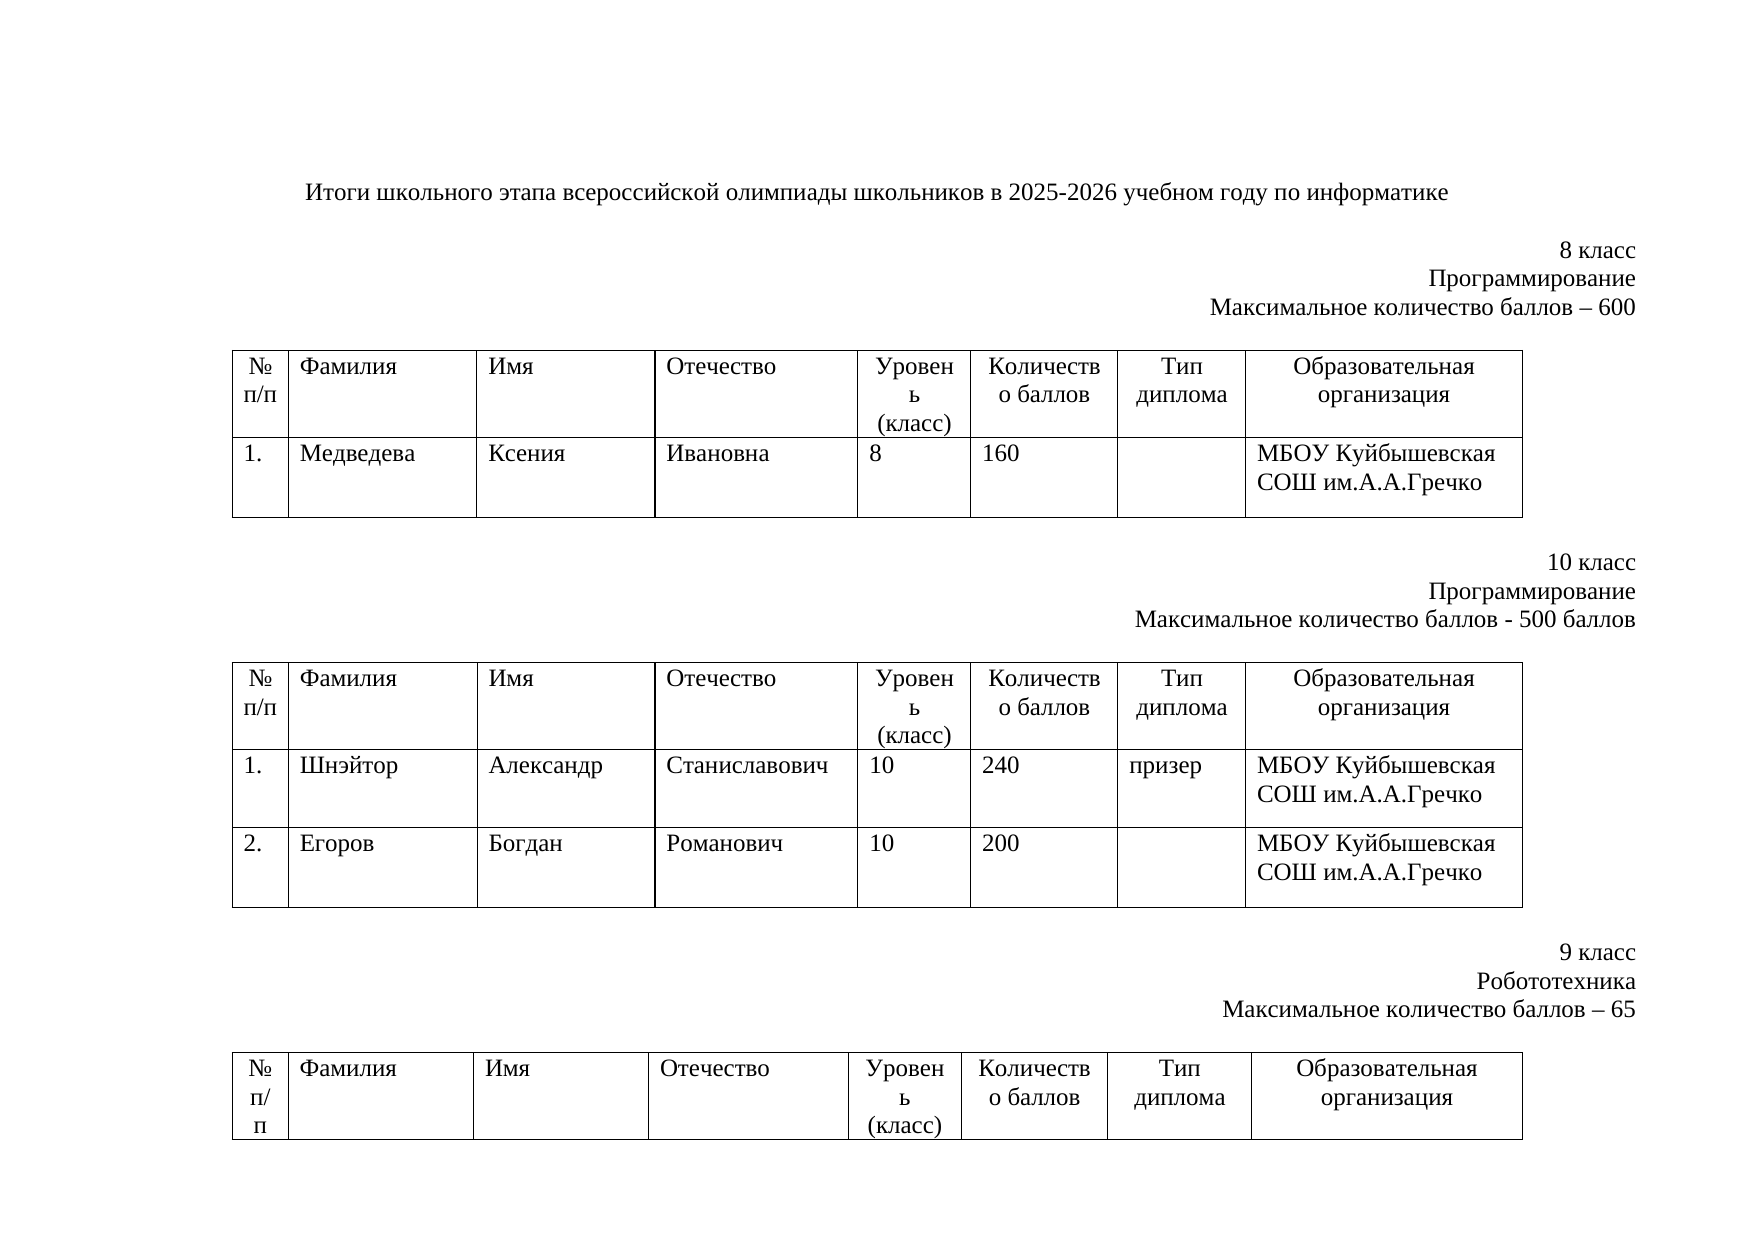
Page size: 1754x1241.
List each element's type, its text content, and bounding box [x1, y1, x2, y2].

table_cell [233, 438, 288, 517]
text Программирование [118, 576, 1636, 604]
table_header Имя [478, 663, 654, 749]
table_cell 200 [971, 828, 1117, 907]
table_cell 240 [971, 750, 1117, 827]
table_cell 160 [971, 438, 1117, 517]
text 10 класс [118, 547, 1636, 576]
text Максимальное количество баллов – 600 [118, 292, 1636, 321]
table_header Фамилия [289, 663, 477, 749]
table_cell [233, 750, 288, 827]
table_header Образовательная организация [1246, 351, 1522, 437]
table_header Образовательная организация [1246, 663, 1522, 749]
table_header Тип диплома [1118, 663, 1245, 749]
text Итоги школьного этапа всероссийской олимпиады школьников в 2025-2026 учебном году по информатике [118, 177, 1636, 206]
table_header Отечество [656, 663, 857, 749]
text Максимальное количество баллов – 65 [118, 994, 1636, 1023]
table_header Тип диплома [1118, 351, 1245, 437]
table_cell МБОУ Куйбышевская СОШ им.А.А.Гречко [1246, 750, 1522, 827]
table_header № п/п [233, 663, 288, 749]
table_cell Медведева [289, 438, 476, 517]
table_header Уровень (класс) [849, 1053, 961, 1139]
table_header Количество баллов [971, 663, 1117, 749]
table_header Образовательная организация [1252, 1053, 1522, 1139]
table_header № п/п [233, 351, 288, 437]
table_cell МБОУ Куйбышевская СОШ им.А.А.Гречко [1246, 828, 1522, 907]
table_header Фамилия [289, 1053, 473, 1139]
table_cell призер [1118, 750, 1245, 827]
table_cell [233, 828, 288, 907]
text Программирование [118, 263, 1636, 292]
table_cell [1118, 438, 1245, 517]
table_cell Александр [478, 750, 654, 827]
text Максимальное количество баллов - 500 баллов [118, 604, 1636, 633]
table_cell Егоров [289, 828, 477, 907]
table_header Имя [477, 351, 654, 437]
table_header Уровень (класс) [858, 663, 970, 749]
table_header Количество баллов [971, 351, 1117, 437]
table_cell Станиславович [656, 750, 857, 827]
table_cell [1118, 828, 1245, 907]
table_header Отечество [656, 351, 857, 437]
table_header Уровень (класс) [858, 351, 970, 437]
table_header Количество баллов [962, 1053, 1107, 1139]
text 8 класс [118, 235, 1636, 263]
table_cell МБОУ Куйбышевская СОШ им.А.А.Гречко [1246, 438, 1522, 517]
table_cell Богдан [478, 828, 654, 907]
text Робототехника [118, 966, 1636, 994]
table_header Тип диплома [1108, 1053, 1251, 1139]
table_cell Ивановна [656, 438, 857, 517]
table_cell 10 [858, 750, 970, 827]
table_cell 8 [858, 438, 970, 517]
table_cell 10 [858, 828, 970, 907]
table_header № п/п [233, 1053, 288, 1139]
table_header Имя [474, 1053, 648, 1139]
table_header Фамилия [289, 351, 476, 437]
table_cell Ксения [477, 438, 654, 517]
table_header Отечество [649, 1053, 848, 1139]
table_cell Романович [656, 828, 857, 907]
table_cell Шнэйтор [289, 750, 477, 827]
text 9 класс [118, 937, 1636, 966]
